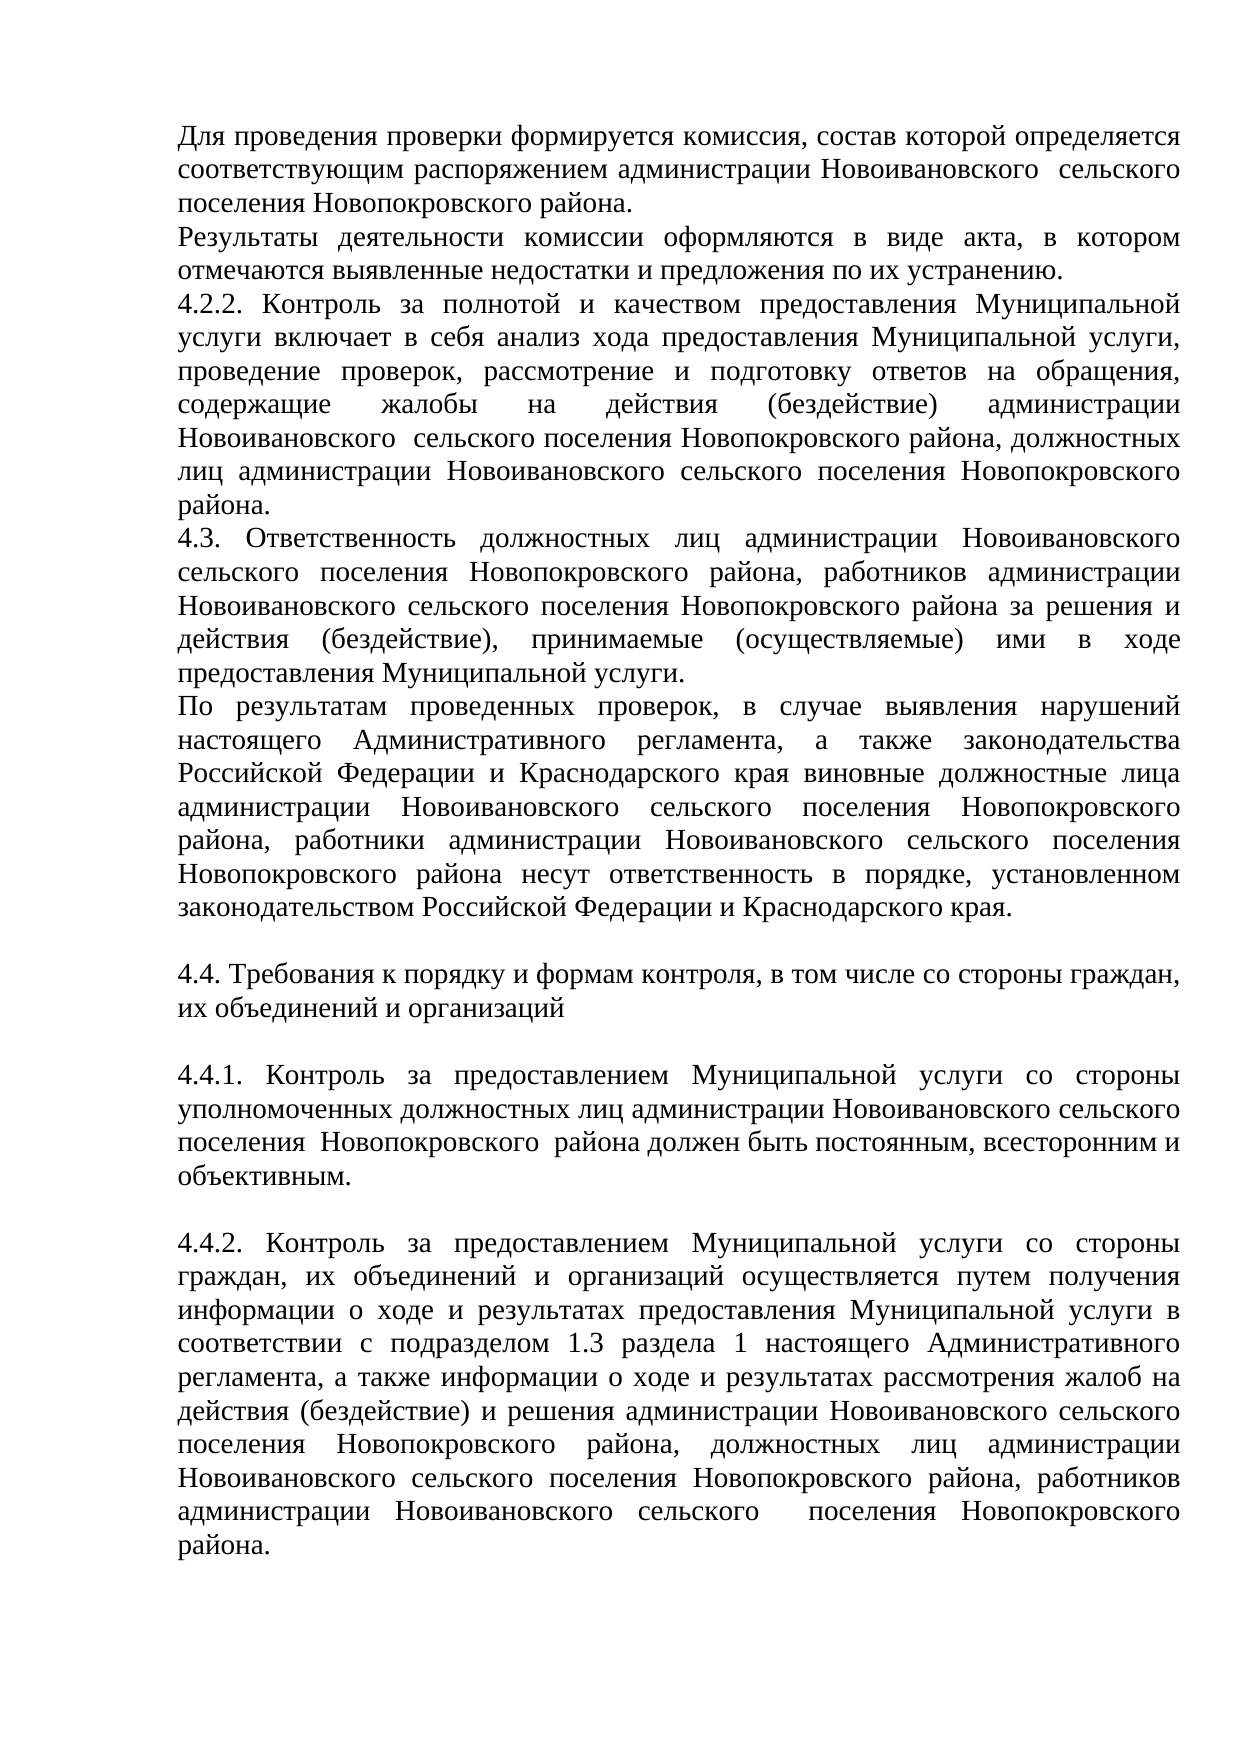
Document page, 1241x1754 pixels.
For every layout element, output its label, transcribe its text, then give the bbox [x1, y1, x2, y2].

text 4.3. Ответственность должностных лиц администрации Новоивановского сельского поселения Новопокровского района, работников администрации Новоивановского сельского поселения Новопокровского района за решения и действия (бездействие), принимаемые (осуществляемые) ими в ходе предоставления Муниципальной услуги. [177, 521, 1181, 688]
text Результаты деятельности комиссии оформляются в виде акта, в котором отмечаются выявленные недостатки и предложения по их устранению. [177, 219, 1181, 286]
text Для проведения проверки формируется комиссия, состав которой определяется соответствующим распоряжением администрации Новоивановского сельского поселения Новопокровского района. [177, 118, 1181, 219]
text 4.4. Требования к порядку и формам контроля, в том числе со стороны граждан, их объединений и организаций [177, 957, 1181, 1024]
text 4.4.2. Контроль за предоставлением Муниципальной услуги со стороны граждан, их объединений и организаций осуществляется путем получения информации о ходе и результатах предоставления Муниципальной услуги в соответствии с подразделом 1.3 раздела 1 настоящего Административного регламента, а также информации о ходе и результатах рассмотрения жалоб на действия (бездействие) и решения администрации Новоивановского сельского поселения Новопокровского района, должностных лиц администрации Новоивановского сельского поселения Новопокровского района, работников администрации Новоивановского сельского поселения Новопокровского района. [177, 1225, 1181, 1560]
text По результатам проведенных проверок, в случае выявления нарушений настоящего Административного регламента, а также законодательства Российской Федерации и Краснодарского края виновные должностные лица администрации Новоивановского сельского поселения Новопокровского района, работники администрации Новоивановского сельского поселения Новопокровского района несут ответственность в порядке, установленном законодательством Российской Федерации и Краснодарского края. [177, 688, 1181, 923]
text 4.2.2. Контроль за полнотой и качеством предоставления Муниципальной услуги включает в себя анализ хода предоставления Муниципальной услуги, проведение проверок, рассмотрение и подготовку ответов на обращения, содержащие жалобы на действия (бездействие) администрации Новоивановского сельского поселения Новопокровского района, должностных лиц администрации Новоивановского сельского поселения Новопокровского района. [177, 286, 1181, 521]
text 4.4.1. Контроль за предоставлением Муниципальной услуги со стороны уполномоченных должностных лиц администрации Новоивановского сельского поселения Новопокровского района должен быть постоянным, всесторонним и объективным. [177, 1057, 1181, 1191]
